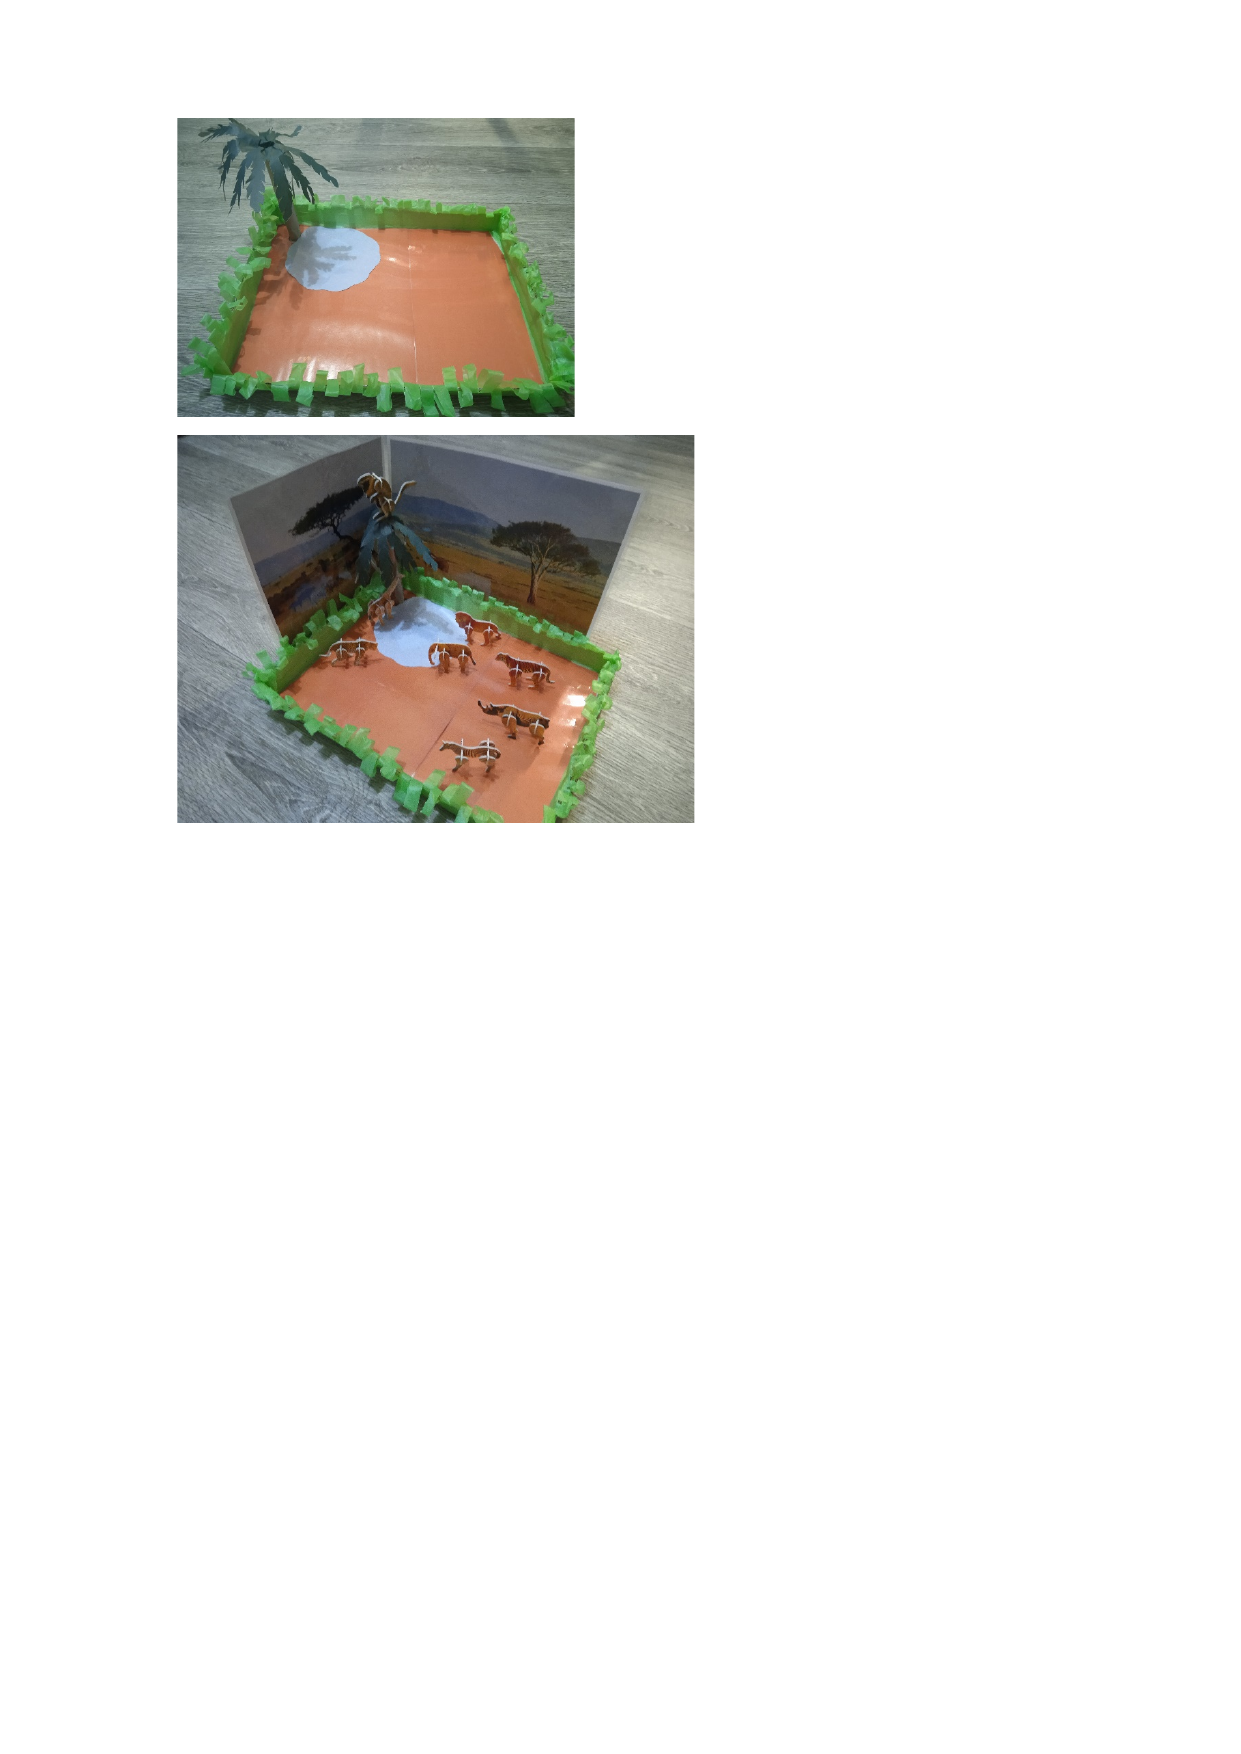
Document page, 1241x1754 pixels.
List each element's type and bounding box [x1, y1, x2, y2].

picture [177, 435, 695, 823]
picture [177, 118, 575, 417]
